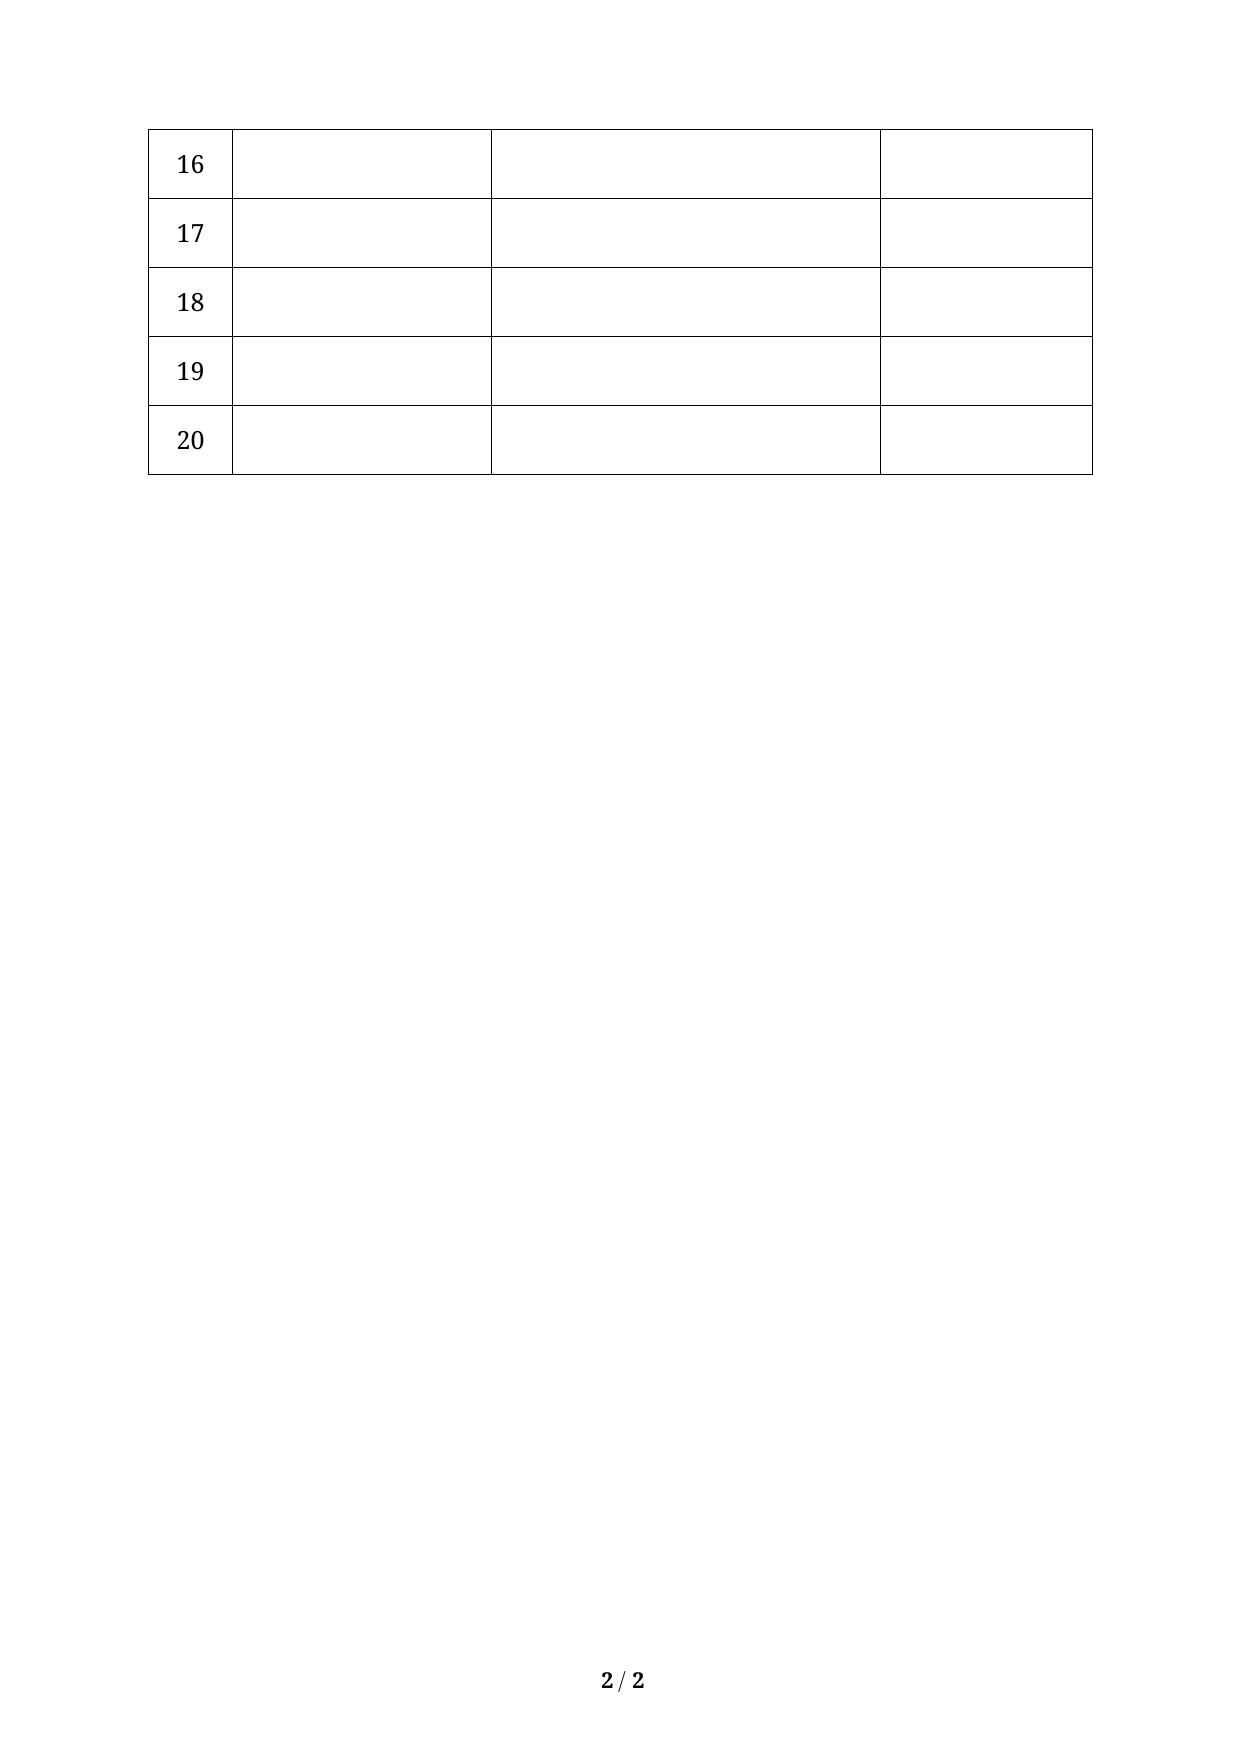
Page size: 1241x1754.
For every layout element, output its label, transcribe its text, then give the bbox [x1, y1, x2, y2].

table_cell [492, 199, 880, 267]
table_cell [881, 268, 1092, 336]
table_cell [233, 406, 491, 474]
table_cell 18 [149, 268, 232, 336]
table_cell [233, 199, 491, 267]
table_cell [492, 130, 880, 198]
table_cell [881, 199, 1092, 267]
table_cell [881, 406, 1092, 474]
table_cell [492, 268, 880, 336]
table_cell [881, 130, 1092, 198]
table_cell 20 [149, 406, 232, 474]
table_cell [233, 337, 491, 405]
table_cell [492, 337, 880, 405]
table_cell 16 [149, 130, 232, 198]
table_cell 17 [149, 199, 232, 267]
table_cell [881, 337, 1092, 405]
table_cell [233, 268, 491, 336]
table_cell 19 [149, 337, 232, 405]
table_cell [492, 406, 880, 474]
table_cell [233, 130, 491, 198]
